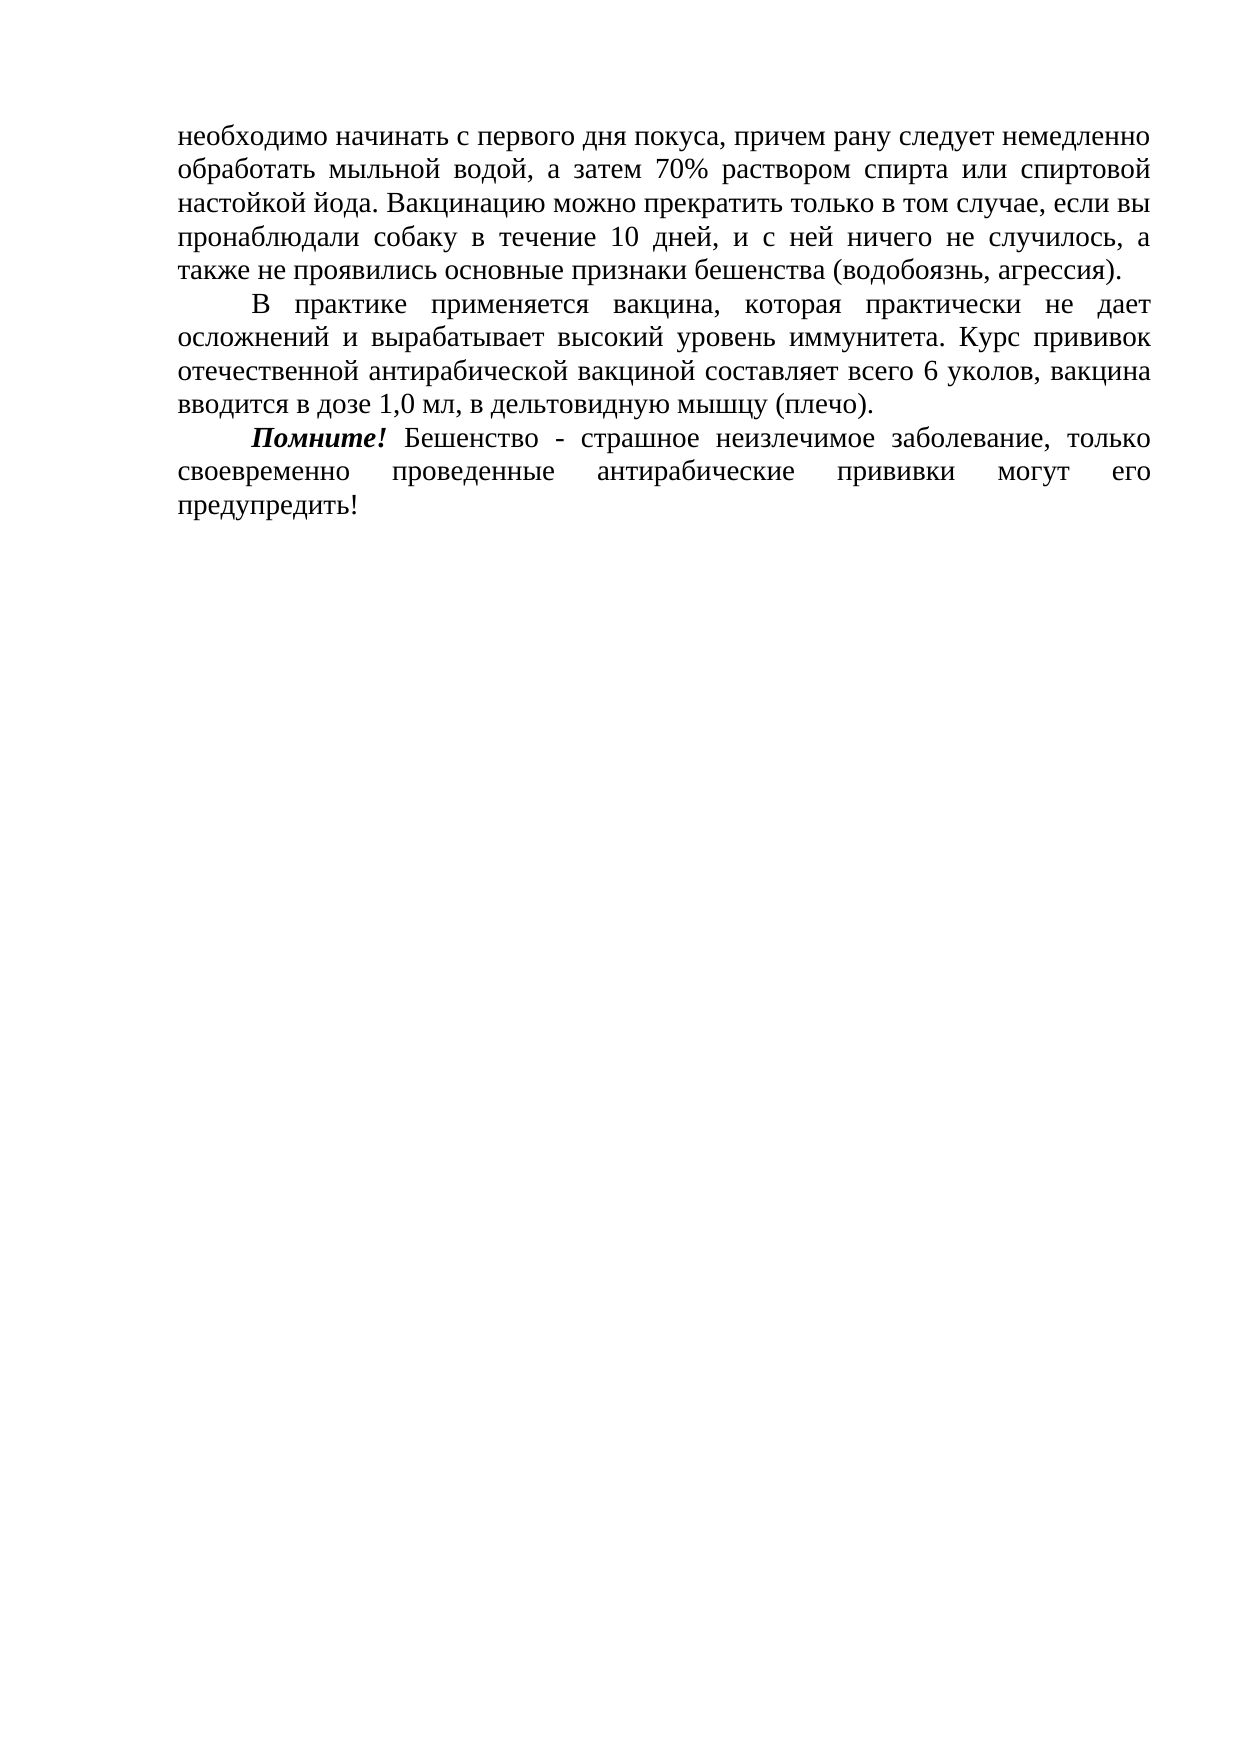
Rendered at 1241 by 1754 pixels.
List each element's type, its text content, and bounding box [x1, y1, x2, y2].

text Помните! Бешенство - страшное неизлечимое заболевание, только своевременно проведенные антирабические прививки могут его предупредить! [177, 420, 1152, 521]
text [177, 118, 1152, 286]
text В практике применяется вакцина, которая практически не дает осложнений и вырабатывает высокий уровень иммунитета. Курс прививок отечественной антирабической вакциной составляет всего 6 уколов, вакцина вводится в дозе 1,0 мл, в дельтовидную мышцу (плечо). [177, 286, 1152, 420]
